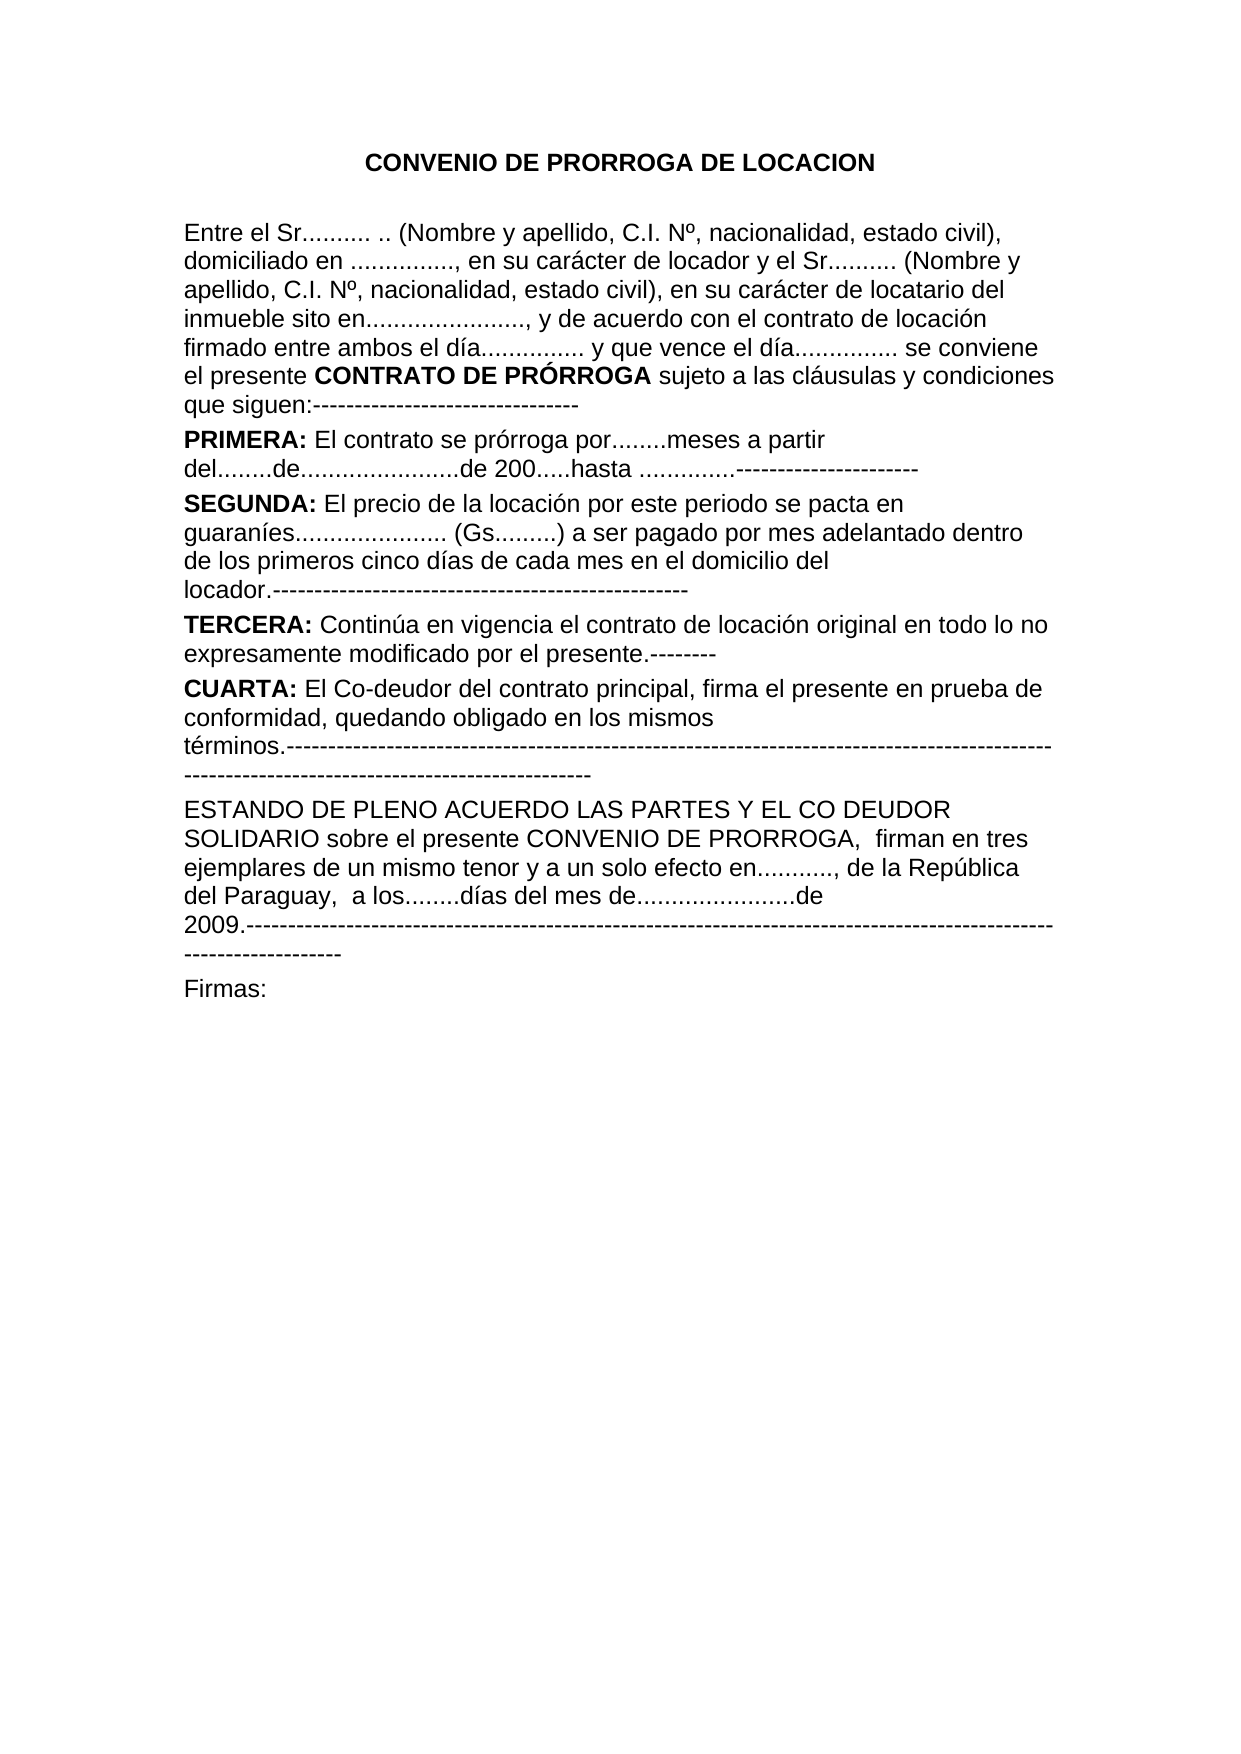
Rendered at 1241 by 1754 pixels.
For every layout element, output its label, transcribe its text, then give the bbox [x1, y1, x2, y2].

table_header CONVENIO DE PRORROGA DE LOCACION [177, 148, 1063, 218]
table_cell Entre el Sr.......... .. (Nombre y apellido, C.I. Nº, nacionalidad, estado civil), domiciliado en ..............., en su carácter de locador y el Sr.......... (Nombre y apellido, C.I. Nº, nacionalidad, estado civil), en su carácter de locatario del inmueble sito en......................., y de acuerdo con el contrato de locación firmado entre ambos el día............... y que vence el día............... se conviene el presente CONTRATO DE PRÓRROGA sujeto a las cláusulas y condiciones que siguen:-------------------------------- PRIMERA: El contrato se prórroga por........meses a partir del........de.......................de 200.....hasta ..............---------------------- SEGUNDA: El precio de la locación por este periodo se pacta en guaraníes...................... (Gs.........) a ser pagado por mes adelantado dentro de los primeros cinco días de cada mes en el domicilio del locador.-------------------------------------------------- TERCERA: Continúa en vigencia el contrato de locación original en todo lo no expresamente modificado por el presente.-------- CUARTA: El Co-deudor del contrato principal, firma el presente en prueba de conformidad, quedando obligado en los mismos términos.--------------------------------------------------------------------------------------------------------------------------------------------- ESTANDO DE PLENO ACUERDO LAS PARTES Y EL CO DEUDOR SOLIDARIO sobre el presente CONVENIO DE PRORROGA, firman en tres ejemplares de un mismo tenor y a un solo efecto en..........., de la República del Paraguay, a los........días del mes de.......................de 2009.-------------------------------------------------------------------------------------------------------------------- Firmas: [177, 218, 1063, 1009]
